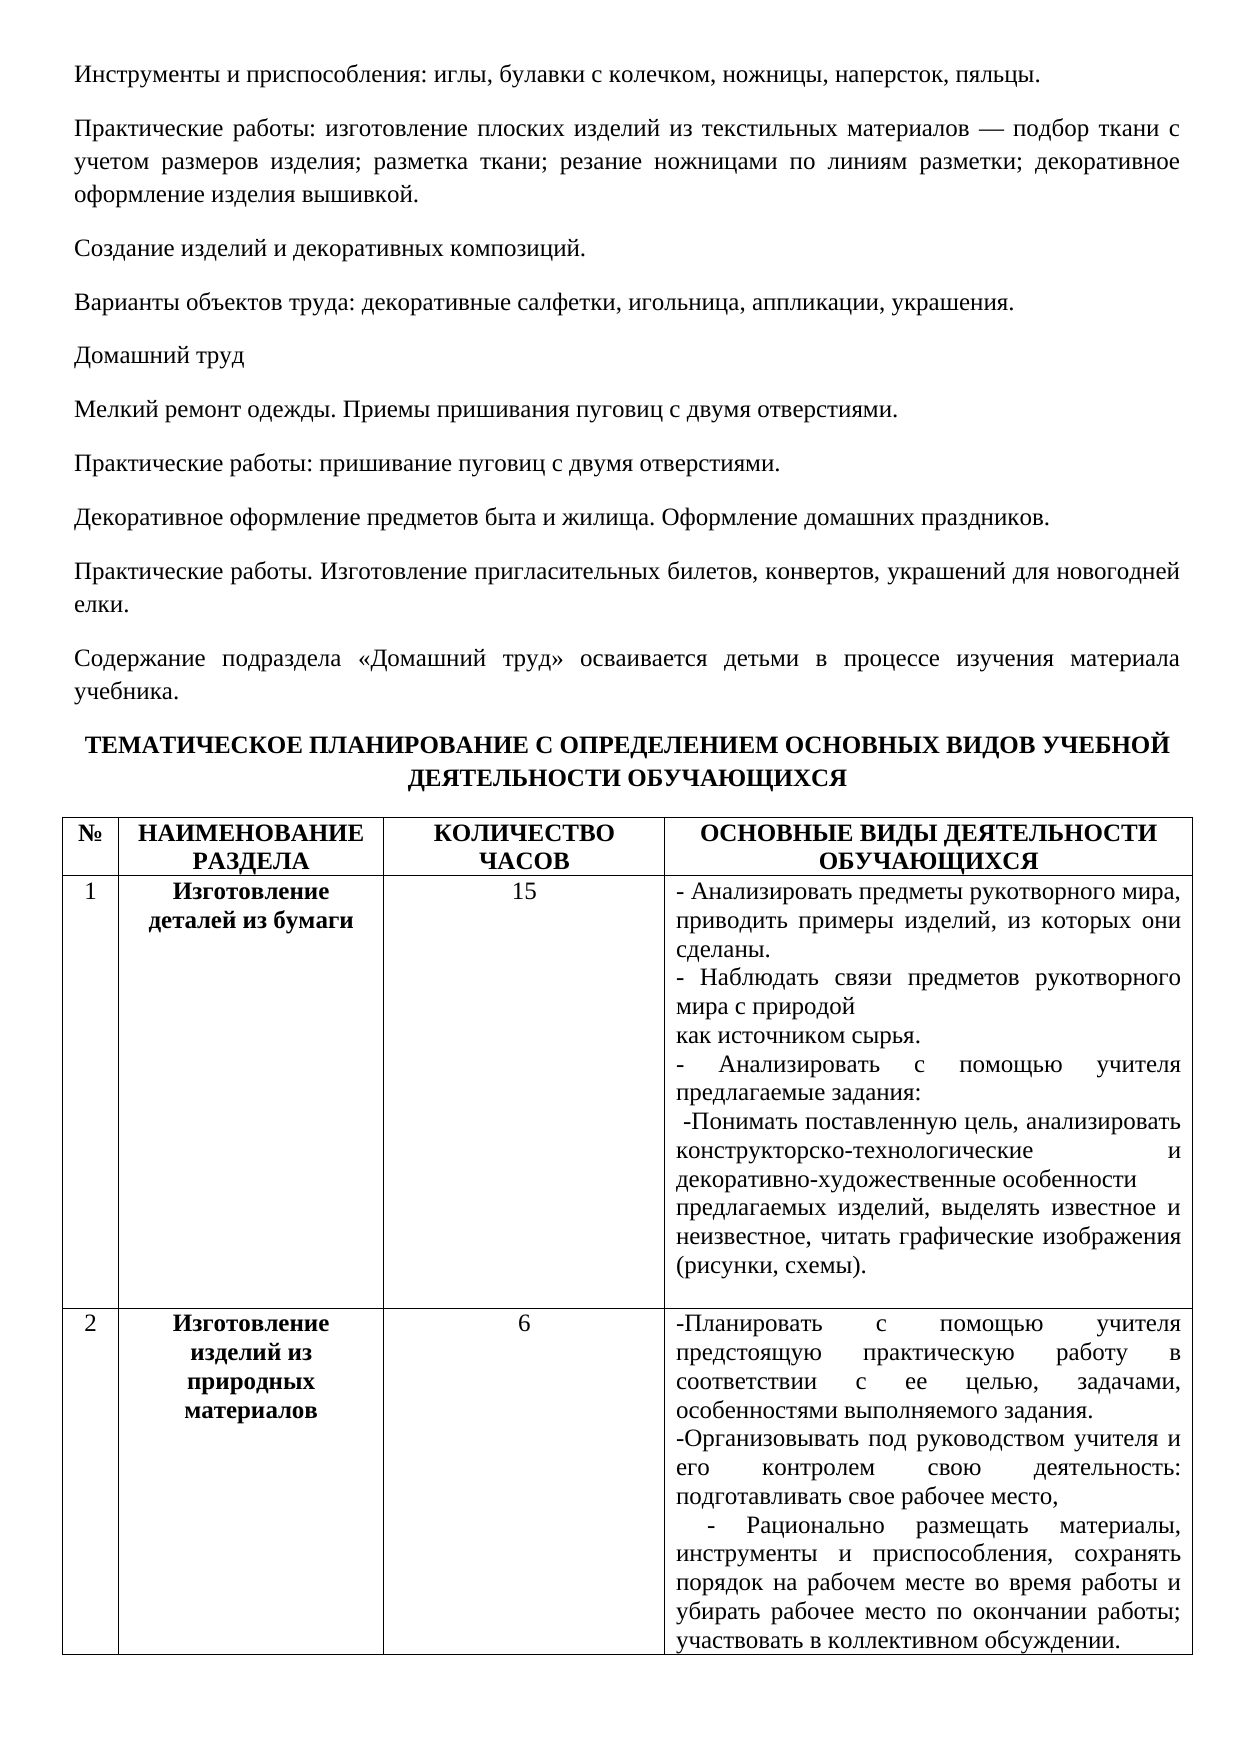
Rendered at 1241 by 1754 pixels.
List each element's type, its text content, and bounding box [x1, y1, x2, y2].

table_cell - Анализировать предметы рукотворного мира, приводить примеры изделий, из которых они сделаны. - Наблюдать связи предметов рукотворного мира с природой как источником сырья. - Анализировать с помощью учителя предлагаемые задания: -Понимать поставленную цель, анализировать конструкторско-технологические и декоративно-художественные особенности предлагаемых изделий, выделять известное и неизвестное, читать графические изображения (рисунки, схемы). [665, 876, 1192, 1307]
text ТЕМАТИЧЕСКОЕ ПЛАНИРОВАНИЕ С ОПРЕДЕЛЕНИЕМ ОСНОВНЫХ ВИДОВ УЧЕБНОЙ ДЕЯТЕЛЬНОСТИ ОБУЧАЮЩИХСЯ [74, 730, 1181, 791]
table_header НАИМЕНОВАНИЕ РАЗДЕЛА [119, 818, 383, 875]
text Содержание подраздела «Домашний труд» осваивается детьми в процессе изучения материала учебника. [74, 643, 1181, 704]
table_cell 1 [63, 876, 118, 1307]
table_header ОСНОВНЫЕ ВИДЫ ДЕЯТЕЛЬНОСТИ ОБУЧАЮЩИХСЯ [665, 818, 1192, 875]
text Создание изделий и декоративных композиций. [74, 233, 1181, 262]
table_cell 15 [384, 876, 664, 1307]
text Мелкий ремонт одежды. Приемы пришивания пуговиц с двумя отверстиями. [74, 394, 1181, 423]
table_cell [119, 1309, 383, 1653]
text Практические работы. Изготовление пригласительных билетов, конвертов, украшений для новогодней елки. [74, 556, 1181, 618]
text Варианты объектов труда: декоративные салфетки, игольница, аппликации, украшения. [74, 287, 1181, 315]
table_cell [665, 1309, 1192, 1653]
table_cell Изготовление деталей из бумаги [119, 876, 383, 1307]
text Инструменты и приспособления: иглы, булавки с колечком, ножницы, наперсток, пяльцы. [74, 59, 1181, 88]
text Домашний труд [74, 341, 1181, 369]
text Практические работы: пришивание пуговиц с двумя отверстиями. [74, 448, 1181, 477]
table_header № [63, 818, 118, 875]
text Практические работы: изготовление плоских изделий из текстильных материалов — подбор ткани с учетом размеров изделия; разметка ткани; резание ножницами по линиям разметки; декоративное оформление изделия вышивкой. [74, 113, 1181, 208]
table_header КОЛИЧЕСТВО ЧАСОВ [384, 818, 664, 875]
table_cell 6 [384, 1309, 664, 1653]
table_cell 2 [63, 1309, 118, 1653]
text Декоративное оформление предметов быта и жилища. Оформление домашних праздников. [74, 502, 1181, 531]
